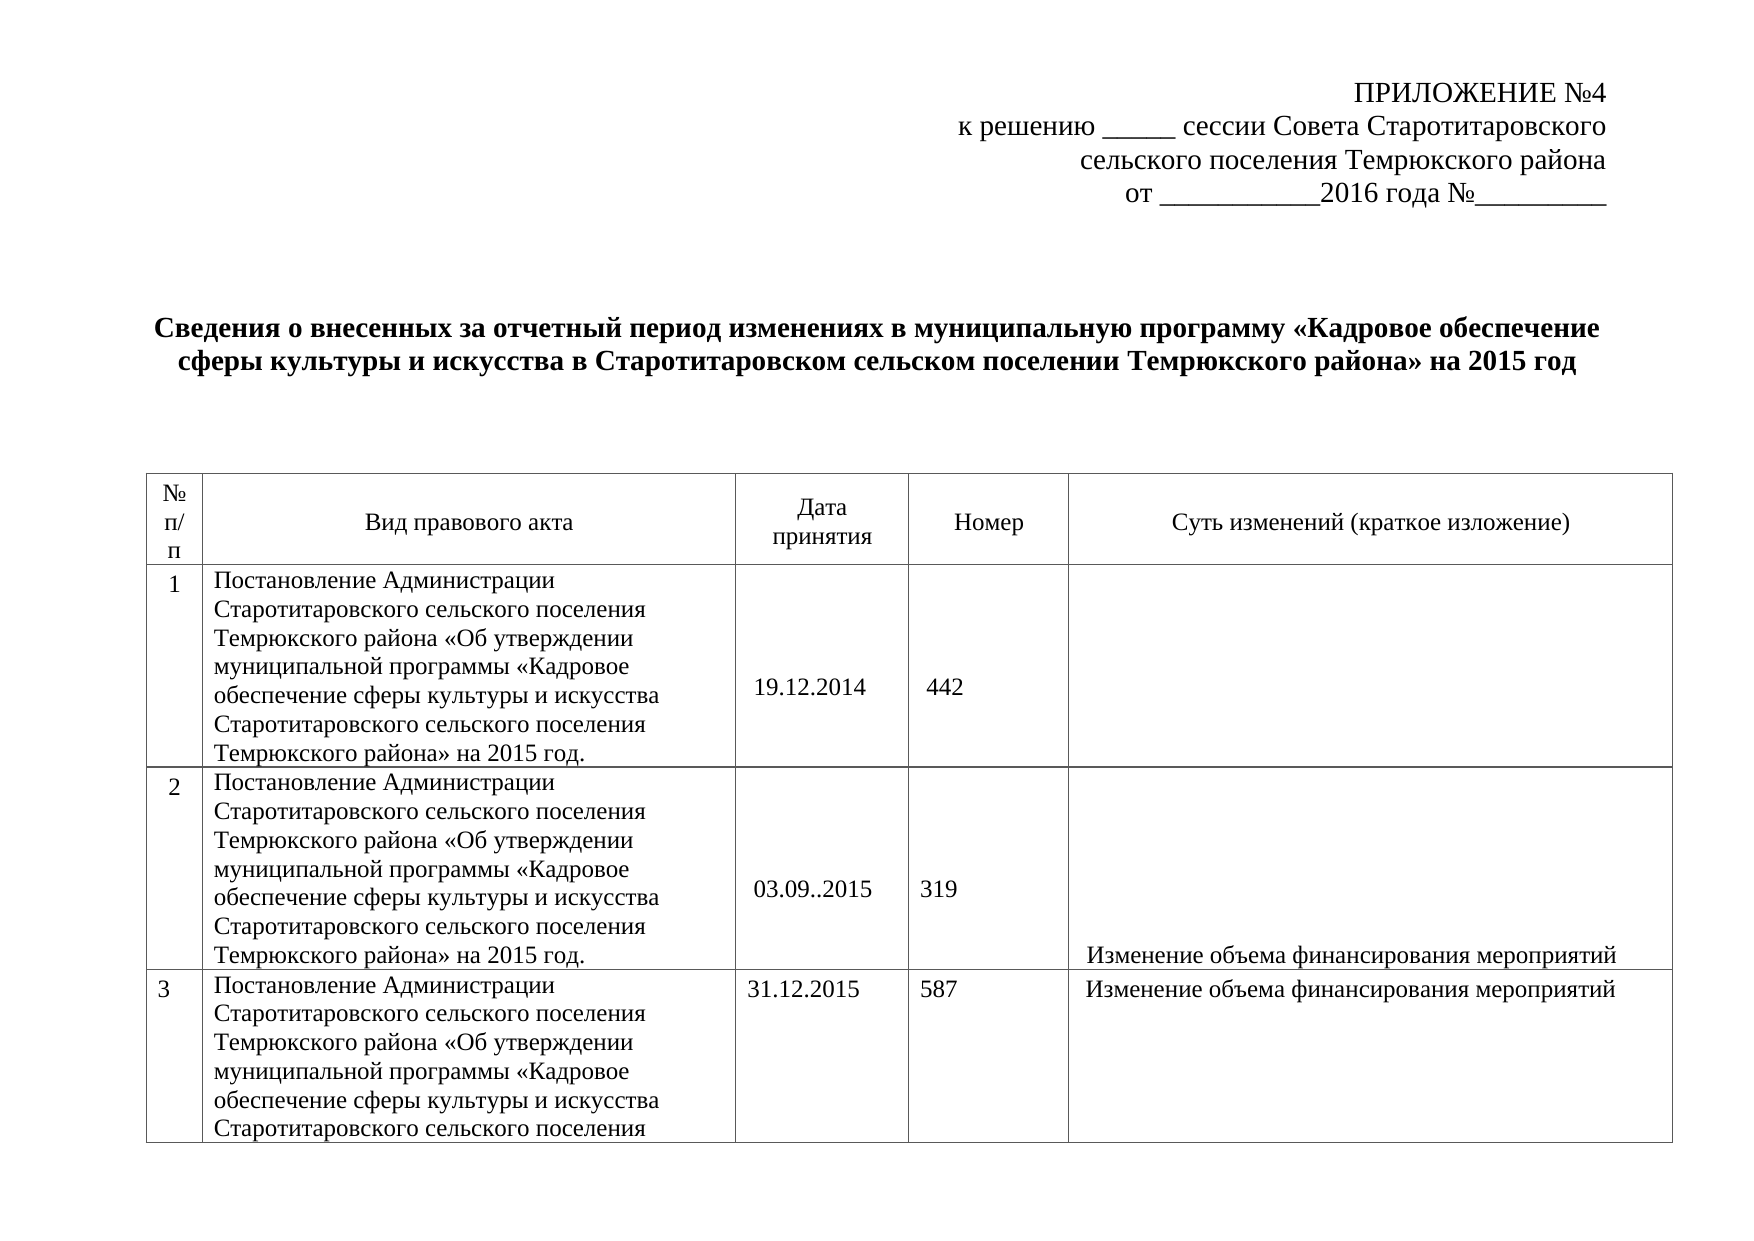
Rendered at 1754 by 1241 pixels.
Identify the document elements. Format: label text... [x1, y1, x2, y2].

table_cell 1 [147, 565, 202, 766]
table_header Суть изменений (краткое изложение) [1069, 474, 1672, 564]
text ПРИЛОЖЕНИЕ №4 [148, 75, 1606, 108]
table_cell 3 [147, 970, 202, 1142]
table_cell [203, 970, 735, 1142]
title к решению _____ сессии Совета Старотитаровского [148, 108, 1606, 142]
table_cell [1069, 970, 1672, 1142]
table_header Дата принятия [736, 474, 908, 564]
text от ___________2016 года №_________ [148, 176, 1606, 209]
table_header Вид правового акта [203, 474, 735, 564]
table_cell 31.12.2015 [736, 970, 908, 1142]
text Сведения о внесенных за отчетный период изменениях в муниципальную программу «Кадровое обеспечение сферы культуры и искусства в Старотитаровском сельском поселении Темрюкского района» на 2015 год [148, 310, 1606, 377]
table_cell 19.12.2014 [736, 565, 908, 766]
table_cell 587 [909, 970, 1068, 1142]
table_cell [1069, 565, 1672, 766]
table_cell 2 [147, 768, 202, 969]
table_header Номер [909, 474, 1068, 564]
table_cell 442 [909, 565, 1068, 766]
table_cell 03.09..2015 [736, 768, 908, 969]
table_cell Изменение объема финансирования мероприятий [1069, 768, 1672, 969]
table_header № п/п [147, 474, 202, 564]
title сельского поселения Темрюкского района [148, 142, 1606, 176]
table_cell 319 [909, 768, 1068, 969]
